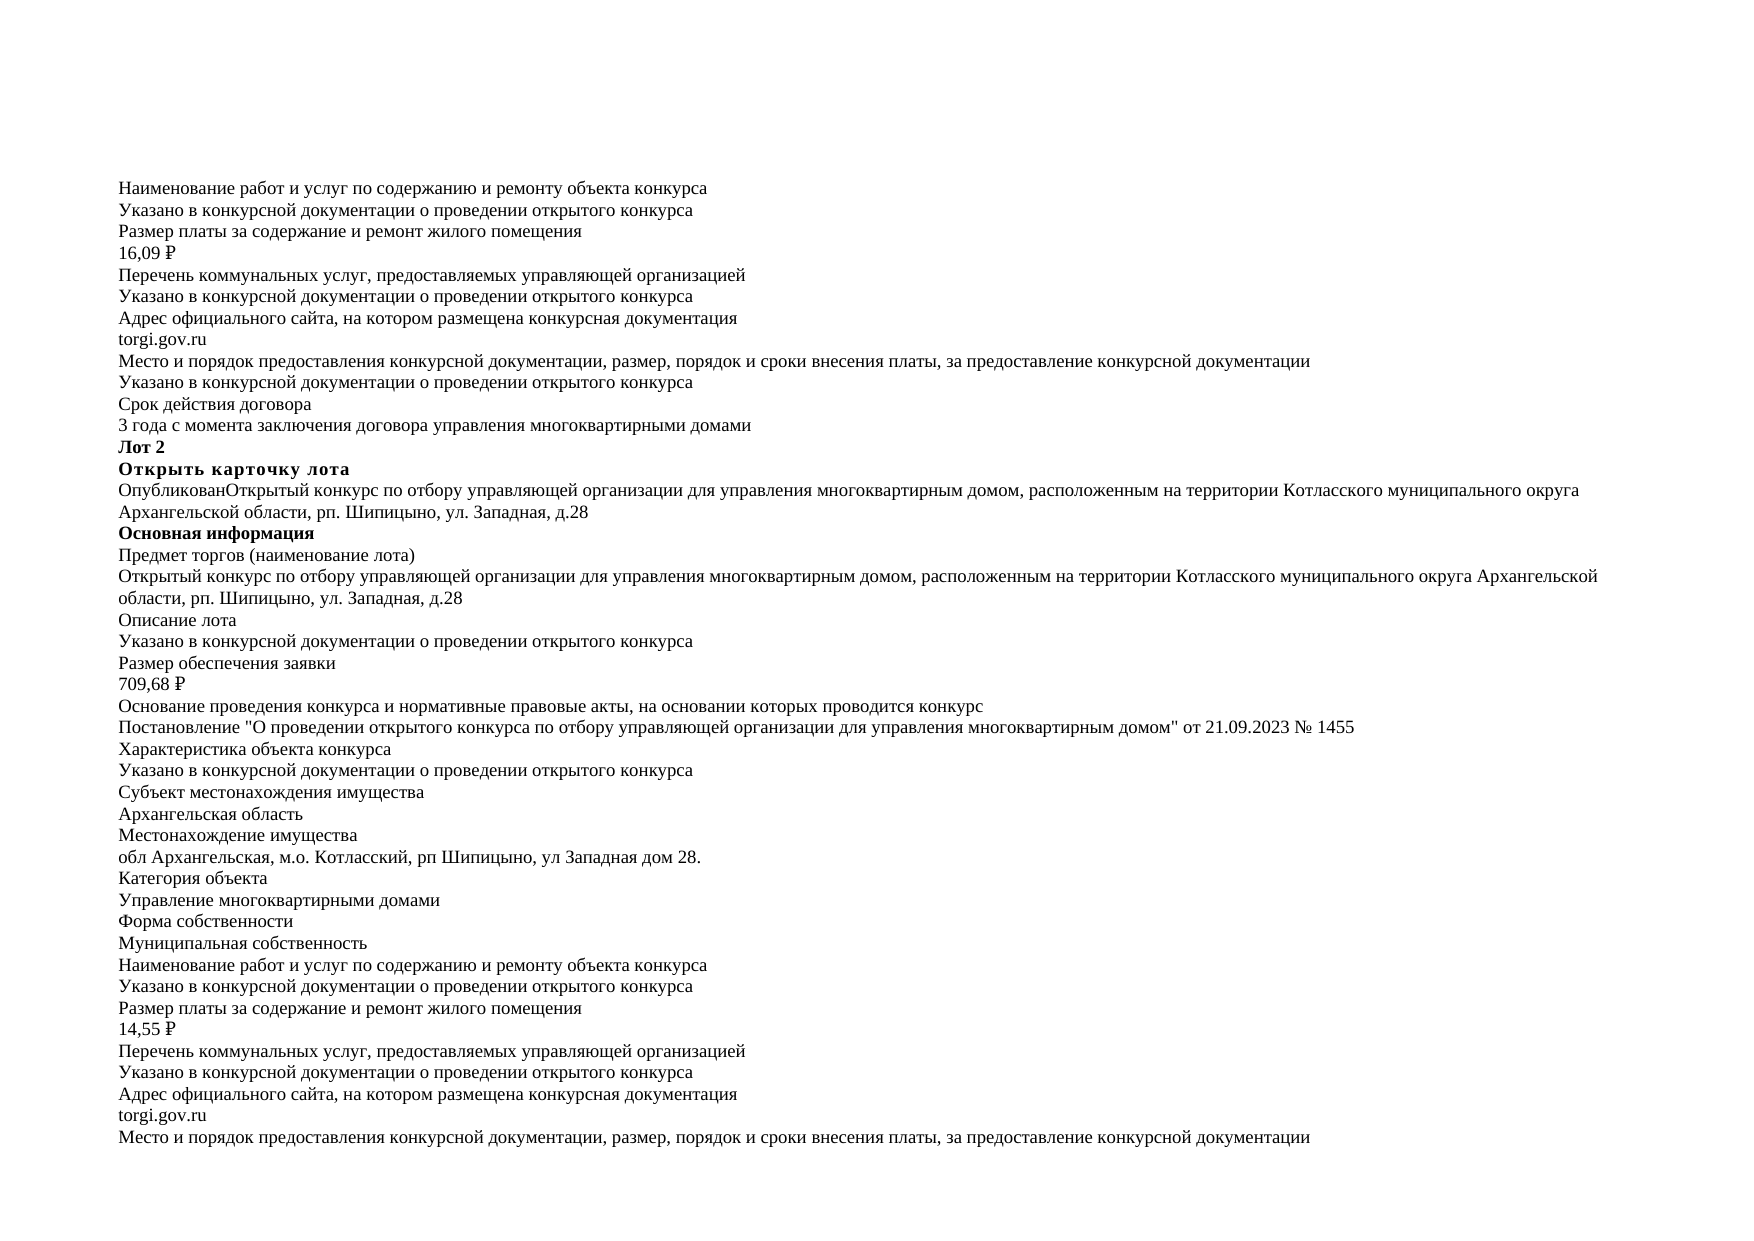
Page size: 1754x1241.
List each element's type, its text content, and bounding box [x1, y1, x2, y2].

text torgi.gov.ru [118, 328, 1636, 350]
text Местонахождение имущества [118, 824, 1636, 846]
text Срок действия договора [118, 393, 1636, 414]
text Основание проведения конкурса и нормативные правовые акты, на основании которых проводится конкурс [118, 695, 1636, 716]
text Открытый конкурс по отбору управляющей организации для управления многоквартирным домом, расположенным на территории Котласского муниципального округа Архангельской области, рп. Шипицыно, ул. Западная, д.28 [118, 565, 1636, 608]
text Архангельская область [118, 802, 1636, 824]
text Перечень коммунальных услуг, предоставляемых управляющей организацией [118, 1040, 1636, 1061]
text Указано в конкурсной документации о проведении открытого конкурса [118, 371, 1636, 393]
text Открыть карточку лота [118, 457, 1636, 479]
text Описание лота [118, 608, 1636, 630]
text Управление многоквартирными домами [118, 889, 1636, 910]
text Размер обеспечения заявки [118, 652, 1636, 673]
text 14,55 ₽ [118, 1018, 1636, 1040]
text torgi.gov.ru [118, 1104, 1636, 1126]
text Предмет торгов (наименование лота) [118, 544, 1636, 565]
text Указано в конкурсной документации о проведении открытого конкурса [118, 285, 1636, 307]
text Постановление "О проведении открытого конкурса по отбору управляющей организации для управления многоквартирным домом" от 21.09.2023 № 1455 [118, 716, 1636, 738]
text Размер платы за содержание и ремонт жилого помещения [118, 220, 1636, 242]
text Указано в конкурсной документации о проведении открытого конкурса [118, 975, 1636, 997]
text Место и порядок предоставления конкурсной документации, размер, порядок и сроки внесения платы, за предоставление конкурсной документации [118, 1126, 1636, 1147]
text Указано в конкурсной документации о проведении открытого конкурса [118, 199, 1636, 220]
text Место и порядок предоставления конкурсной документации, размер, порядок и сроки внесения платы, за предоставление конкурсной документации [118, 350, 1636, 371]
text Наименование работ и услуг по содержанию и ремонту объекта конкурса [118, 177, 1636, 199]
text Указано в конкурсной документации о проведении открытого конкурса [118, 630, 1636, 652]
text Форма собственности [118, 910, 1636, 932]
text Категория объекта [118, 867, 1636, 889]
text ОпубликованОткрытый конкурс по отбору управляющей организации для управления многоквартирным домом, расположенным на территории Котласского муниципального округа Архангельской области, рп. Шипицыно, ул. Западная, д.28 [118, 479, 1636, 522]
text 709,68 ₽ [118, 673, 1636, 695]
text Размер платы за содержание и ремонт жилого помещения [118, 997, 1636, 1018]
text обл Архангельская, м.о. Котласский, рп Шипицыно, ул Западная дом 28. [118, 846, 1636, 867]
text Адрес официального сайта, на котором размещена конкурсная документация [118, 307, 1636, 328]
text Перечень коммунальных услуг, предоставляемых управляющей организацией [118, 263, 1636, 285]
text Основная информация [118, 522, 1636, 544]
text Указано в конкурсной документации о проведении открытого конкурса [118, 1061, 1636, 1083]
text 16,09 ₽ [118, 242, 1636, 263]
text Муниципальная собственность [118, 932, 1636, 953]
text Наименование работ и услуг по содержанию и ремонту объекта конкурса [118, 953, 1636, 975]
text 3 года с момента заключения договора управления многоквартирными домами [118, 414, 1636, 436]
text Характеристика объекта конкурса [118, 738, 1636, 759]
text Указано в конкурсной документации о проведении открытого конкурса [118, 759, 1636, 781]
text Субъект местонахождения имущества [118, 781, 1636, 802]
text Лот 2 [118, 436, 1636, 457]
text Адрес официального сайта, на котором размещена конкурсная документация [118, 1083, 1636, 1104]
